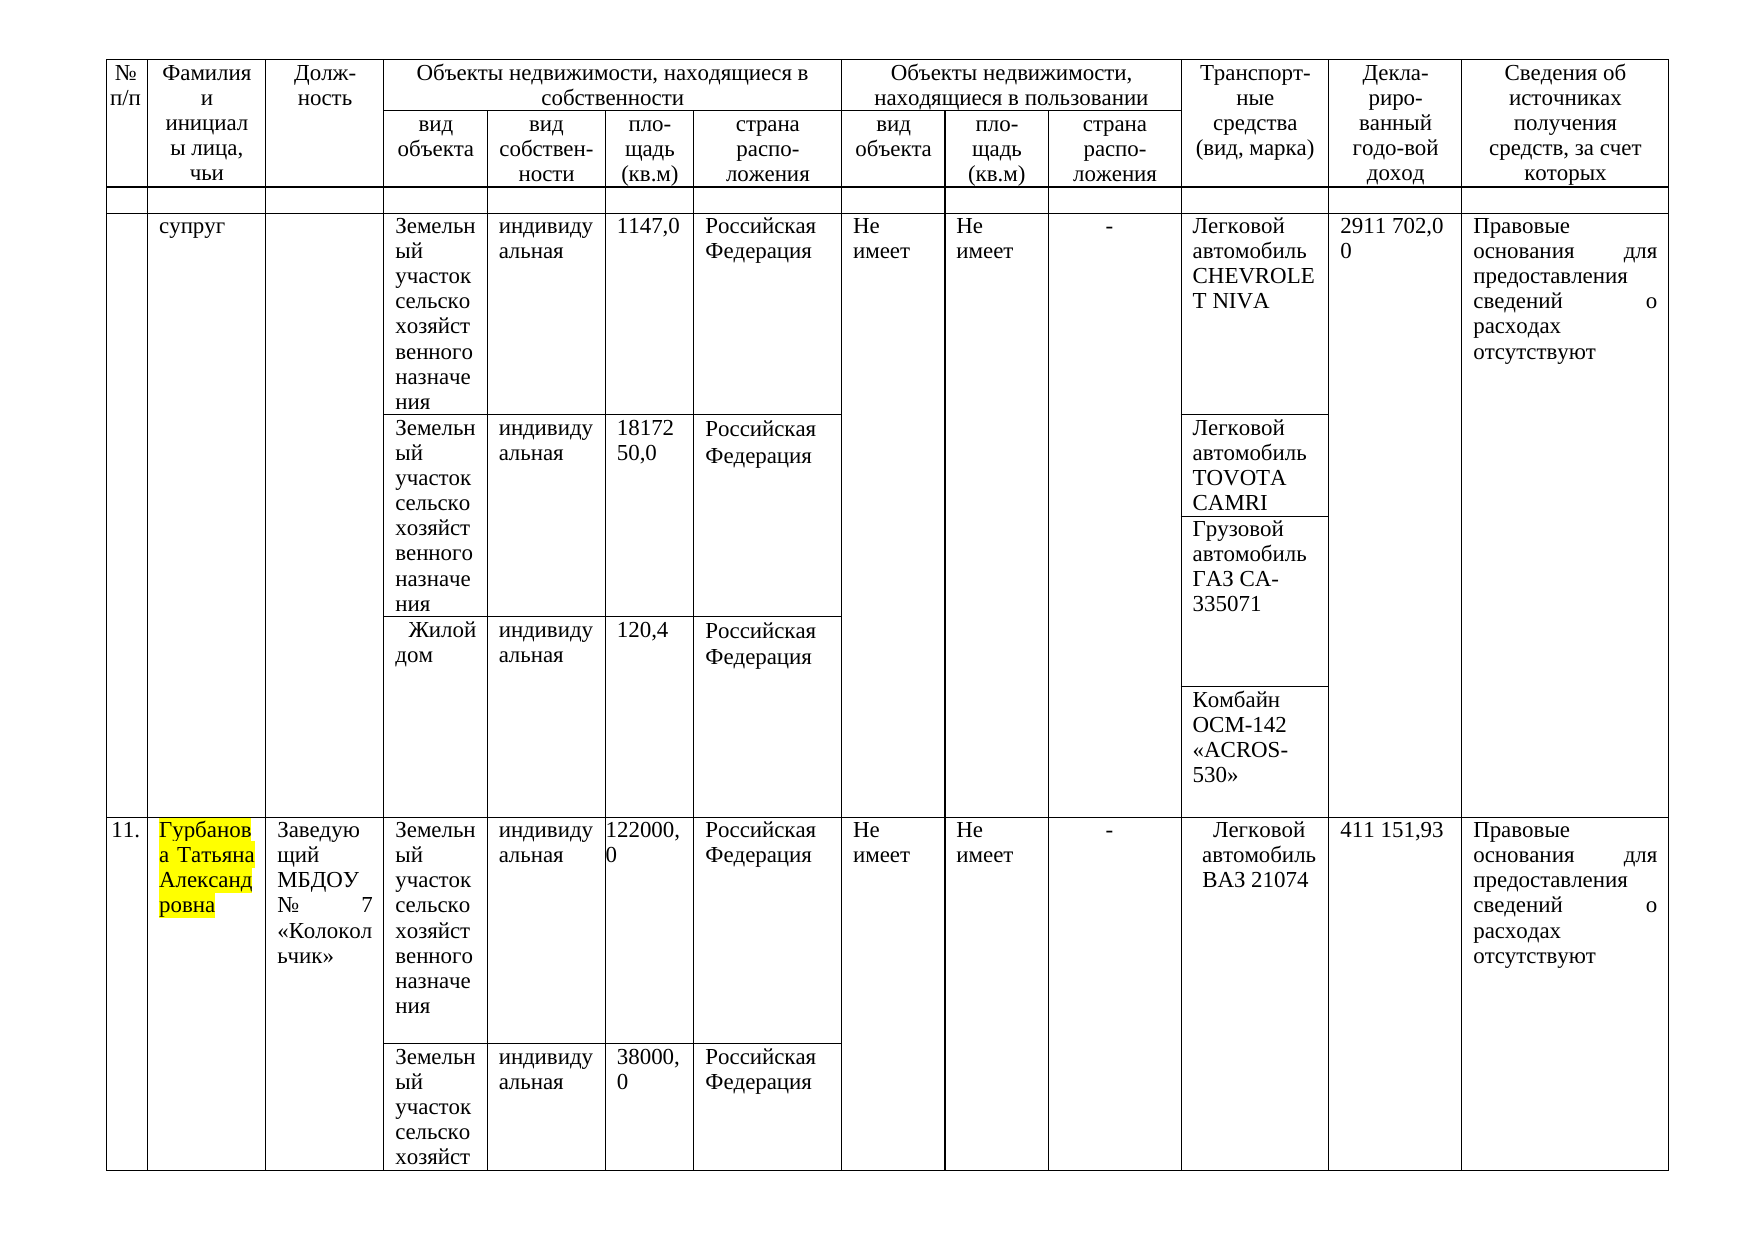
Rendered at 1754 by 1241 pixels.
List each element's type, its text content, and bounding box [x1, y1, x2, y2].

table_cell индивидуальная [488, 214, 605, 414]
table_cell пло-щадь (кв.м) [946, 111, 1048, 186]
table_cell Земельный участок сельскохозяйственного назначения [384, 214, 487, 414]
table_cell Не имеет [842, 818, 944, 1170]
table_cell Российская Федерация [694, 415, 841, 616]
table_cell 38000,0 [606, 1044, 693, 1170]
table_cell 411 151,93 [1329, 818, 1461, 1170]
table_cell 1147,0 [606, 214, 693, 414]
table_cell [1329, 188, 1461, 212]
table_header Транспорт-ные средства (вид, марка) [1182, 60, 1328, 186]
table_cell [107, 188, 147, 212]
table_cell Правовые основания для предоставления сведений о расходах отсутствуют [1462, 818, 1668, 1170]
table_cell пло-щадь (кв.м) [606, 111, 693, 186]
table_cell Не имеет [946, 818, 1048, 1170]
table_cell [148, 188, 265, 212]
table_cell - [1049, 214, 1181, 817]
table_cell [384, 188, 487, 212]
table_cell [946, 188, 1048, 212]
table_cell Грузовой автомобиль ГАЗ СА-335071 [1182, 517, 1328, 686]
table_cell [1049, 188, 1181, 212]
table_cell индивидуальная [488, 415, 605, 616]
table_cell [488, 188, 605, 212]
table_cell - [1049, 818, 1181, 1170]
table_cell 1817250,0 [606, 415, 693, 616]
table_cell 122000,0 [606, 818, 693, 1043]
table_cell вид собствен-ности [488, 111, 605, 186]
table_cell Правовые основания для предоставления сведений о расходах отсутствуют [1462, 214, 1668, 817]
table_cell вид объекта [384, 111, 487, 186]
table_header Объекты недвижимости, находящиеся в собственности [384, 60, 841, 110]
table_header Фамилия и инициалы лица, чьи сведения разме-щаются [148, 60, 265, 186]
table_header № п/п [107, 60, 147, 186]
table_cell страна распо-ложения [694, 111, 841, 186]
table_cell [107, 214, 147, 817]
table_cell индивидуальная [488, 617, 605, 817]
table_cell [1182, 188, 1328, 212]
table_cell [266, 214, 383, 817]
table_cell Земельный участок сельскохозяйственного назначения [384, 1044, 487, 1170]
table_cell вид объекта [842, 111, 944, 186]
table_cell Российская Федерация [694, 818, 841, 1043]
table_cell Российская Федерация [694, 1044, 841, 1170]
table_cell индивидуальная [488, 1044, 605, 1170]
table_cell Легковой автомобиль CHEVROLET NIVA [1182, 214, 1328, 414]
table_cell 2911 702,00 [1329, 214, 1461, 817]
table_cell [694, 188, 841, 212]
table_header Декла-риро-ванный годо-вой доход (руб.) [1329, 60, 1461, 186]
table_header Долж-ность [266, 60, 383, 186]
table_cell Не имеет [946, 214, 1048, 817]
table_cell Земельный участок сельскохозяйственного назначения [384, 818, 487, 1043]
table_cell [606, 188, 693, 212]
table_header Объекты недвижимости, находящиеся в пользовании [842, 60, 1181, 110]
table_cell [1462, 188, 1668, 212]
table_cell Комбайн ОСМ-142 «ACROS-530» [1182, 687, 1328, 817]
table_cell супруг [148, 214, 265, 817]
table_cell Российская Федерация [694, 214, 841, 414]
table_cell Легковой автомобиль ВАЗ 21074 [1182, 818, 1328, 1170]
table_cell [266, 188, 383, 212]
table_cell индивидуальная [488, 818, 605, 1043]
table_cell Заведующий МБДОУ № 7 «Колокольчик» [266, 818, 383, 1170]
table_header Сведения об источниках получения средств, за счет которых совершена сделка (вид приобретенного имущества, источники) [1462, 60, 1668, 186]
table_cell Земельный участок сельскохозяйственного назначения [384, 415, 487, 616]
table_cell 11. [107, 818, 147, 1170]
table_cell Легковой автомобиль TOVOTA CAMRI [1182, 415, 1328, 516]
table_cell 120,4 [606, 617, 693, 817]
table_cell Гурбанова Татьяна Александровна [148, 818, 265, 1170]
table_cell [842, 188, 944, 212]
table_cell Не имеет [842, 214, 944, 817]
table_cell страна распо-ложения [1049, 111, 1181, 186]
table_cell Жилой дом [384, 617, 487, 817]
table_cell Российская Федерация [694, 617, 841, 817]
